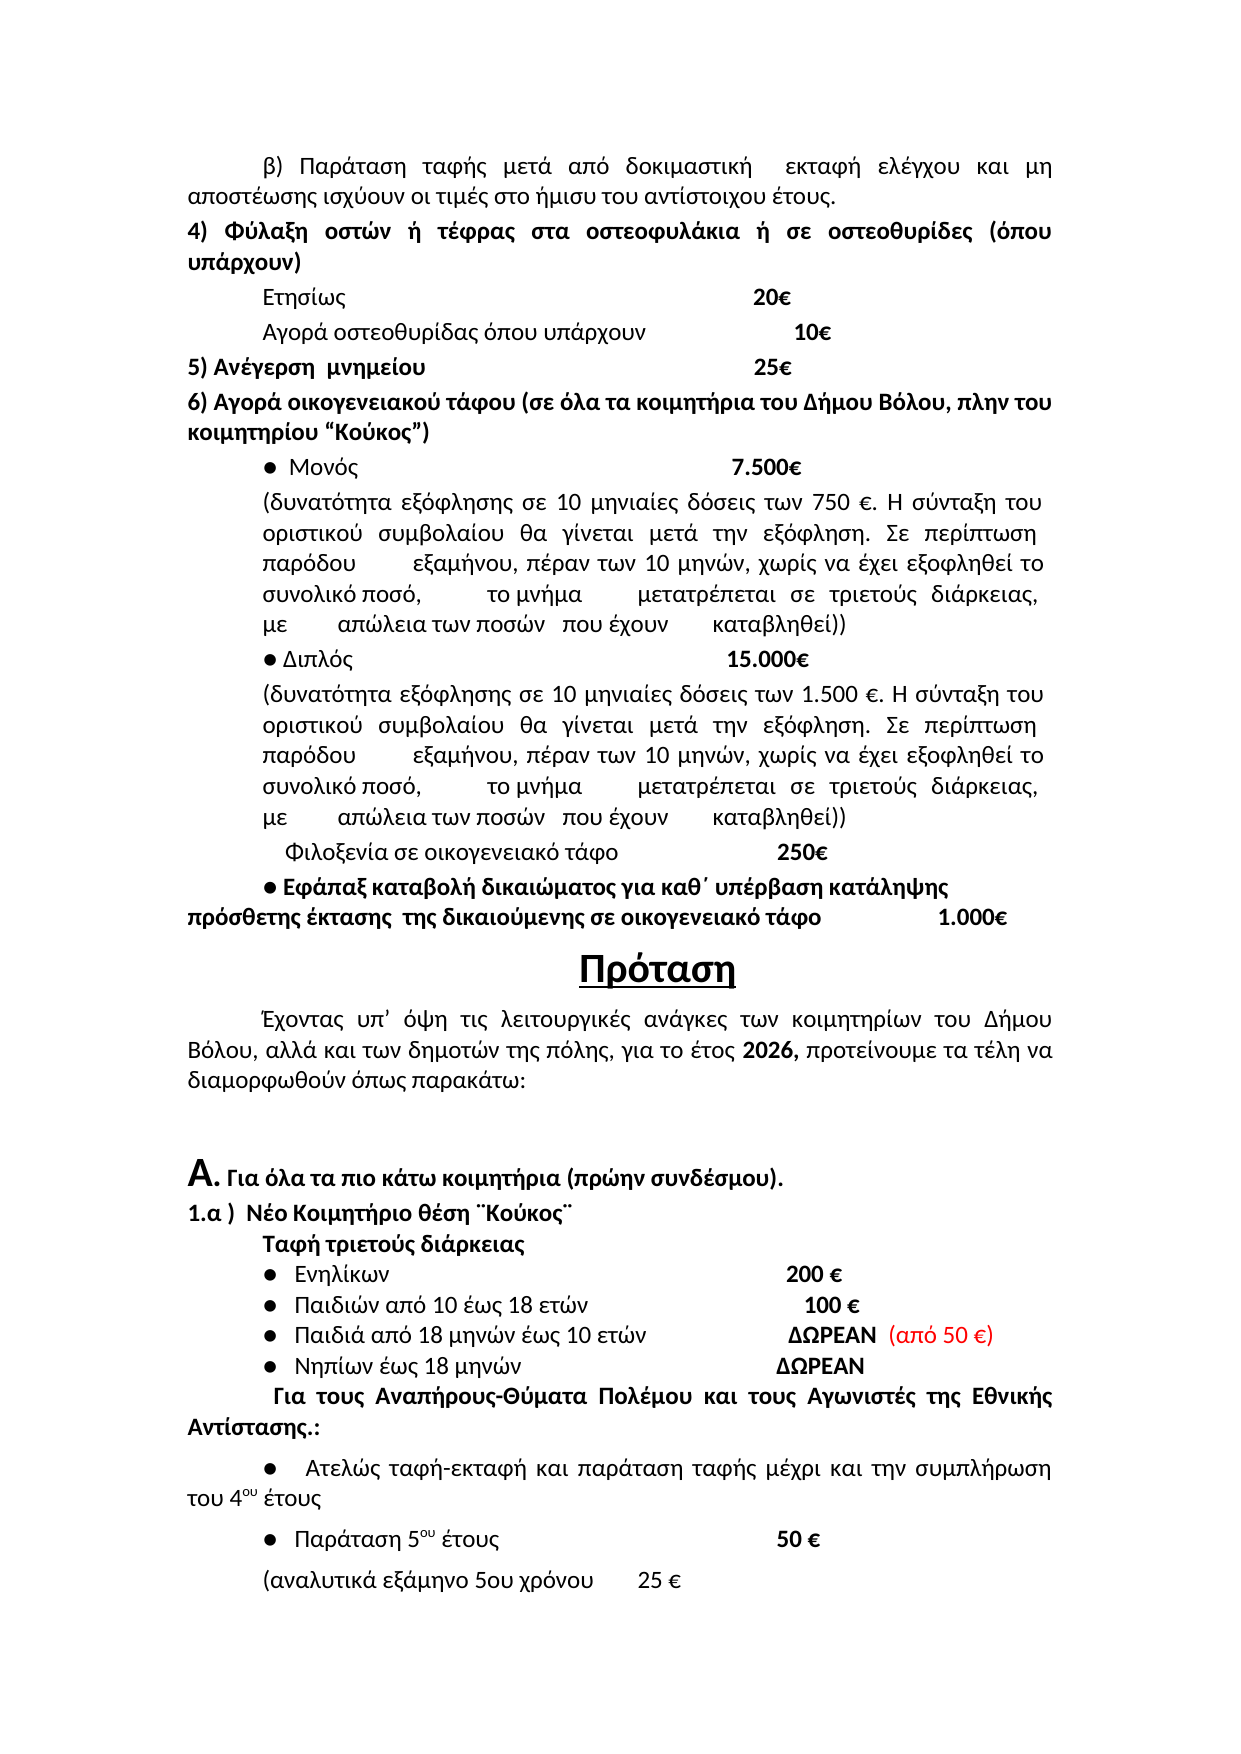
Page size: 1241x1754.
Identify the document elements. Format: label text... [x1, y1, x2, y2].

text ● Διπλός 15.000€ [187, 644, 1053, 674]
text ● Παιδιά από 18 μηνών έως 10 ετών ΔΩΡΕΑΝ (από 50 €) [187, 1319, 1053, 1350]
text Φιλοξενία σε οικογενειακό τάφο 250€ [187, 836, 1053, 866]
text 6) Αγορά οικογενειακού τάφου (σε όλα τα κοιμητήρια του Δήμου Βόλου, πλην του κοιμητηρίου “Κούκος”) [187, 386, 1053, 447]
text Πρόταση [187, 942, 1053, 993]
text Ταφή τριετούς διάρκειας [187, 1228, 1053, 1258]
text (δυνατότητα εξόφλησης σε 10 μηνιαίες δόσεις των 750 €. Η σύνταξη του οριστικού συμβολαίου θα γίνεται μετά την εξόφληση. Σε περίπτωση παρόδου εξαμήνου, πέραν των 10 μηνών, χωρίς να έχει εξοφληθεί το συνολικό ποσό, το μνήμα μετατρέπεται σε τριετούς διάρκειας, με απώλεια των ποσών που έχουν καταβληθεί)) [187, 487, 1053, 639]
text Έχοντας υπ’ όψη τις λειτουργικές ανάγκες των κοιμητηρίων του Δήμου Βόλου, αλλά και των δημοτών της πόλης, για το έτος 2026, προτείνουμε τα τέλη να διαμορφωθούν όπως παρακάτω: [187, 1003, 1053, 1095]
text 1.α ) Νέο Κοιμητήριο θέση ¨Κούκος¨ [187, 1197, 1053, 1228]
text Ετησίως 20€ [187, 281, 1053, 312]
text 4) Φύλαξη οστών ή τέφρας στα οστεοφυλάκια ή σε οστεοθυρίδες (όπου υπάρχουν) [187, 216, 1053, 277]
text ● Ατελώς ταφή-εκταφή και παράταση ταφής μέχρι και την συμπλήρωση του 4ου έτους [187, 1452, 1053, 1513]
text Αγορά οστεοθυρίδας όπου υπάρχουν 10€ [187, 316, 1053, 347]
text 5) Ανέγερση μνημείου 25€ [187, 351, 1053, 382]
text ● Παιδιών από 10 έως 18 ετών 100 € [187, 1289, 1053, 1319]
text β) Παράταση ταφής μετά από δοκιμαστική εκταφή ελέγχου και μη αποστέωσης ισχύουν οι τιμές στο ήμισυ του αντίστοιχου έτους. [187, 150, 1053, 211]
text (δυνατότητα εξόφλησης σε 10 μηνιαίες δόσεις των 1.500 €. Η σύνταξη του οριστικού συμβολαίου θα γίνεται μετά την εξόφληση. Σε περίπτωση παρόδου εξαμήνου, πέραν των 10 μηνών, χωρίς να έχει εξοφληθεί το συνολικό ποσό, το μνήμα μετατρέπεται σε τριετούς διάρκειας, με απώλεια των ποσών που έχουν καταβληθεί)) [187, 679, 1053, 831]
text ● Εφάπαξ καταβολή δικαιώματος για καθ΄ υπέρβαση κατάληψης πρόσθετης έκτασης της δικαιούμενης σε οικογενειακό τάφο 1.000€ [187, 871, 1053, 932]
text ● Παράταση 5ου έτους 50 € [187, 1523, 1053, 1554]
text ● Νηπίων έως 18 μηνών ΔΩΡΕΑΝ [187, 1350, 1053, 1380]
text (αναλυτικά εξάμηνο 5ου χρόνου 25 € [187, 1564, 1053, 1595]
text Α. Για όλα τα πιο κάτω κοιμητήρια (πρώην συνδέσμου). [187, 1146, 1053, 1197]
text ● Ενηλίκων 200 € [187, 1258, 1053, 1289]
text Για τους Αναπήρους-Θύματα Πολέμου και τους Αγωνιστές της Εθνικής Αντίστασης.: [187, 1380, 1053, 1441]
text ● Μονός 7.500€ [187, 452, 1053, 482]
